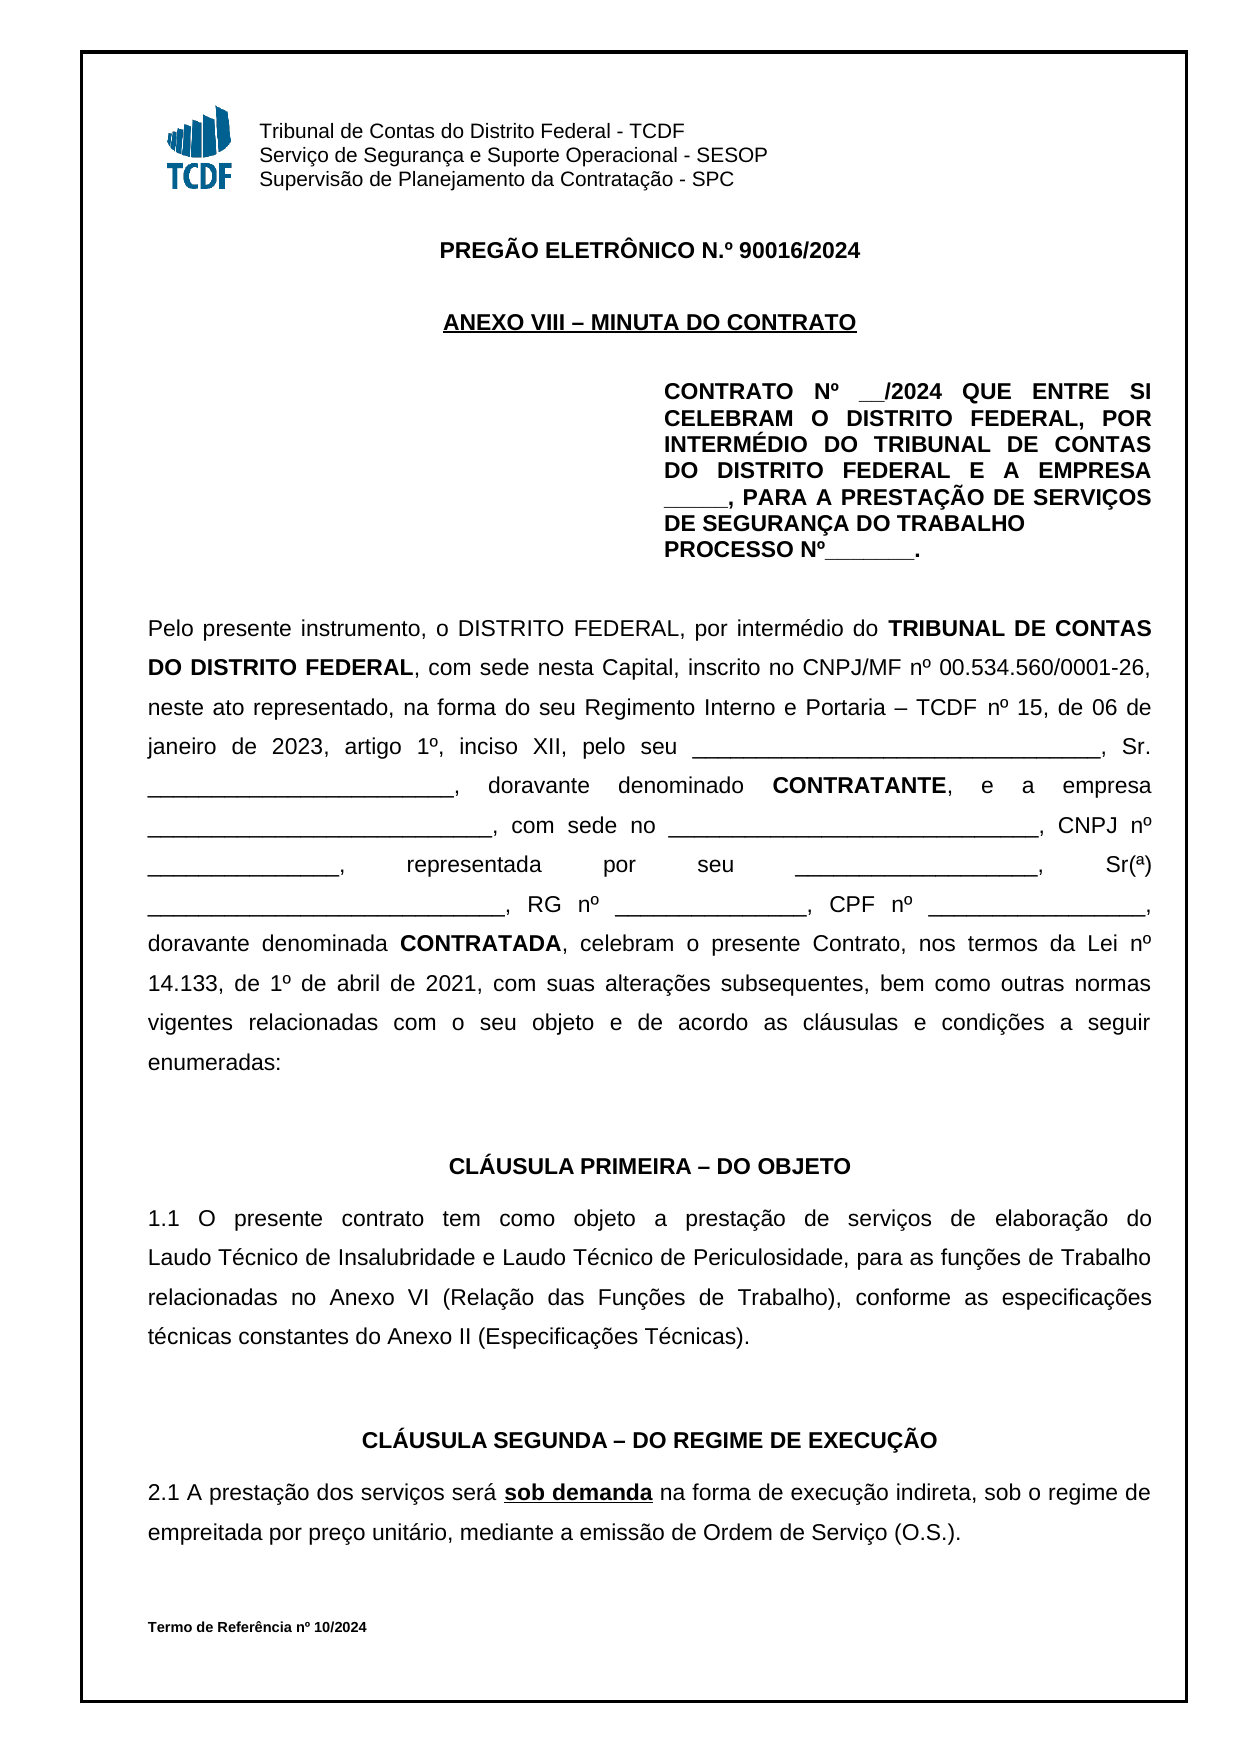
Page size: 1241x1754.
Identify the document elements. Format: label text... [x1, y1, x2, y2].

text CLÁUSULA PRIMEIRA – DO OBJETO [148, 1153, 1152, 1179]
list ANEXO VIII – MINUTA DO CONTRATO [148, 309, 1152, 335]
list 2.1 A prestação dos serviços será sob demanda na forma de execução indireta, sob o regime de empreitada por preço unitário, mediante a emissão de Ordem de Serviço (O.S.). [148, 1479, 1152, 1545]
text CONTRATO Nº __/2024 QUE ENTRE SI CELEBRAM O DISTRITO FEDERAL, POR INTERMÉDIO DO TRIBUNAL DE CONTAS DO DISTRITO FEDERAL E A EMPRESA _____, para a prestação de serviços de segurança do trabalho [664, 378, 1152, 536]
text PREGÃO ELETRÔNICO N.º 90016/2024 [148, 237, 1152, 263]
text PROCESSO Nº_______. [664, 536, 1152, 563]
picture [155, 103, 243, 191]
text Pelo presente instrumento, o DISTRITO FEDERAL, por intermédio do TRIBUNAL DE CONTAS DO DISTRITO FEDERAL, com sede nesta Capital, inscrito no CNPJ/MF nº 00.534.560/0001-26, neste ato representado, na forma do seu Regimento Interno e Portaria – TCDF nº 15, de 06 de janeiro de 2023, artigo 1º, inciso XII, pelo seu ________________________________, Sr. ________________________, doravante denominado CONTRATANTE, e a empresa ___________________________, com sede no _____________________________, CNPJ nº _______________, representada por seu ___________________, Sr(ª) ____________________________, RG nº _______________, CPF nº _________________, doravante denominada CONTRATADA, celebram o presente Contrato, nos termos da Lei nº 14.133, de 1º de abril de 2021, com suas alterações subsequentes, bem como outras normas vigentes relacionadas com o seu objeto e de acordo as cláusulas e condições a seguir enumeradas: [148, 614, 1152, 1075]
text 1.1 O presente contrato tem como objeto a prestação de serviços de elaboração do Laudo Técnico de Insalubridade e Laudo Técnico de Periculosidade, para as funções de Trabalho relacionadas no Anexo VI (Relação das Funções de Trabalho), conforme as especificações técnicas constantes do Anexo II (Especificações Técnicas). [148, 1205, 1152, 1349]
text CLÁUSULA SEGUNDA – DO REGIME DE EXECUÇÃO [148, 1427, 1152, 1453]
